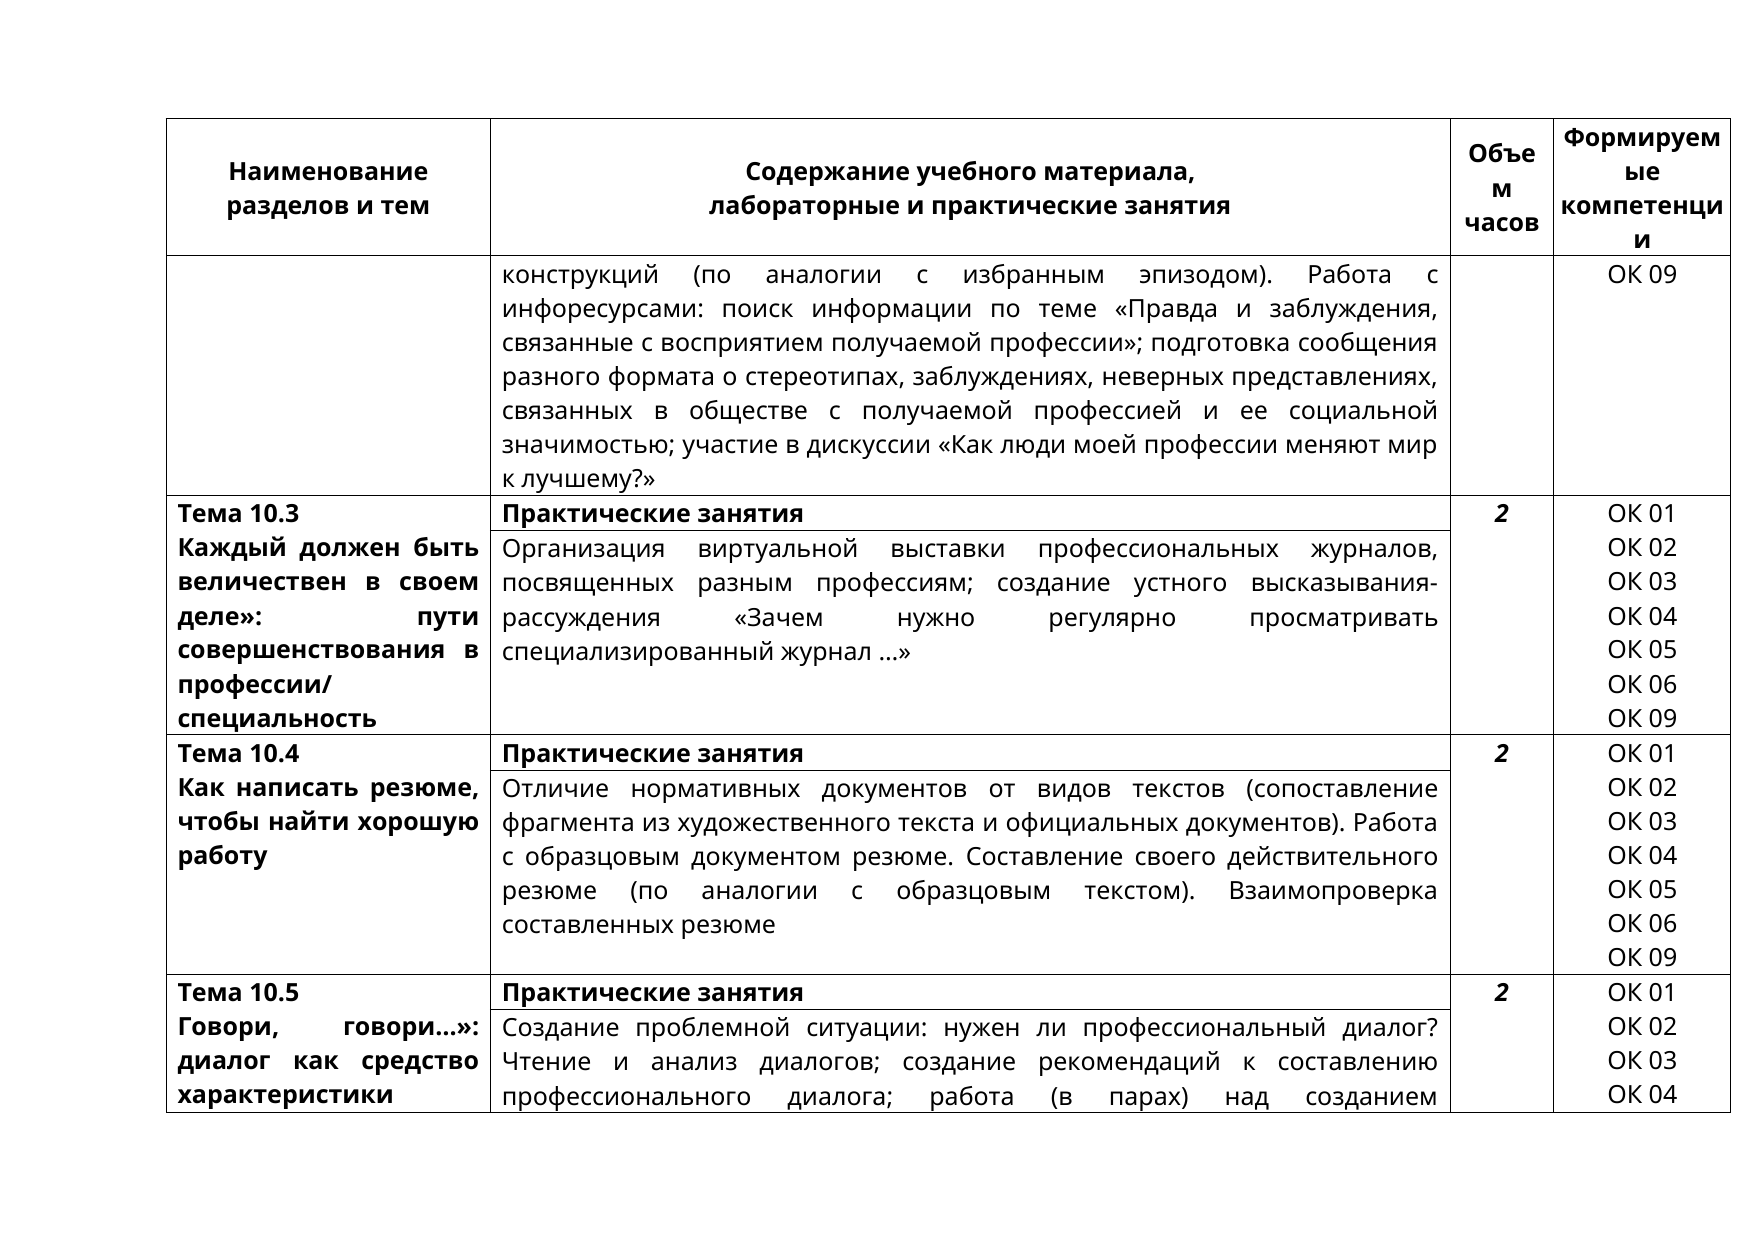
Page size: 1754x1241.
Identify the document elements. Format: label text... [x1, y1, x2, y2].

table_cell Отличие нормативных документов от видов текстов (сопоставление фрагмента из художественного текста и официальных документов). Работа с образцовым документом резюме. Составление своего действительного резюме (по аналогии с образцовым текстом). Взаимопроверка составленных резюме [491, 771, 1450, 974]
table_cell ОК 01 ОК 02 ОК 03 ОК 04 ОК 05 ОК 06 ОК 09 [1554, 735, 1730, 974]
table_cell Практические занятия [491, 496, 1450, 530]
table_cell 2 [1451, 975, 1553, 1112]
table_cell Тема 10.3 Каждый должен быть величествен в своем деле»: пути совершенствования в профессии/ специальность [167, 496, 490, 734]
table_header Формируемые компетенции [1554, 119, 1730, 255]
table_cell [491, 256, 1450, 495]
table_cell 2 [1451, 735, 1553, 974]
table_cell Организация виртуальной выставки профессиональных журналов, посвященных разным профессиям; создание устного высказывания-рассуждения «Зачем нужно регулярно просматривать специализированный журнал …» [491, 531, 1450, 734]
table_cell Тема 10.5 Говори, говори…»: диалог как средство характеристики человека [167, 975, 490, 1112]
table_cell Практические занятия [491, 735, 1450, 769]
table_cell 2 [1451, 496, 1553, 734]
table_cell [491, 1010, 1450, 1112]
table_cell Тема 10.4 Как написать резюме, чтобы найти хорошую работу [167, 735, 490, 974]
table_header Объем часов [1451, 119, 1553, 255]
table_cell ОК 01 ОК 02 ОК 03 ОК 04 ОК 05 ОК 06 ОК 09 [1554, 975, 1730, 1112]
table_cell ОК 01 ОК 02 ОК 03 ОК 04 ОК 05 ОК 06 ОК 09 [1554, 496, 1730, 734]
table_header Содержание учебного материала, лабораторные и практические занятия [491, 119, 1450, 255]
table_cell Практические занятия [491, 975, 1450, 1009]
table_header Наименование разделов и тем [167, 119, 490, 255]
